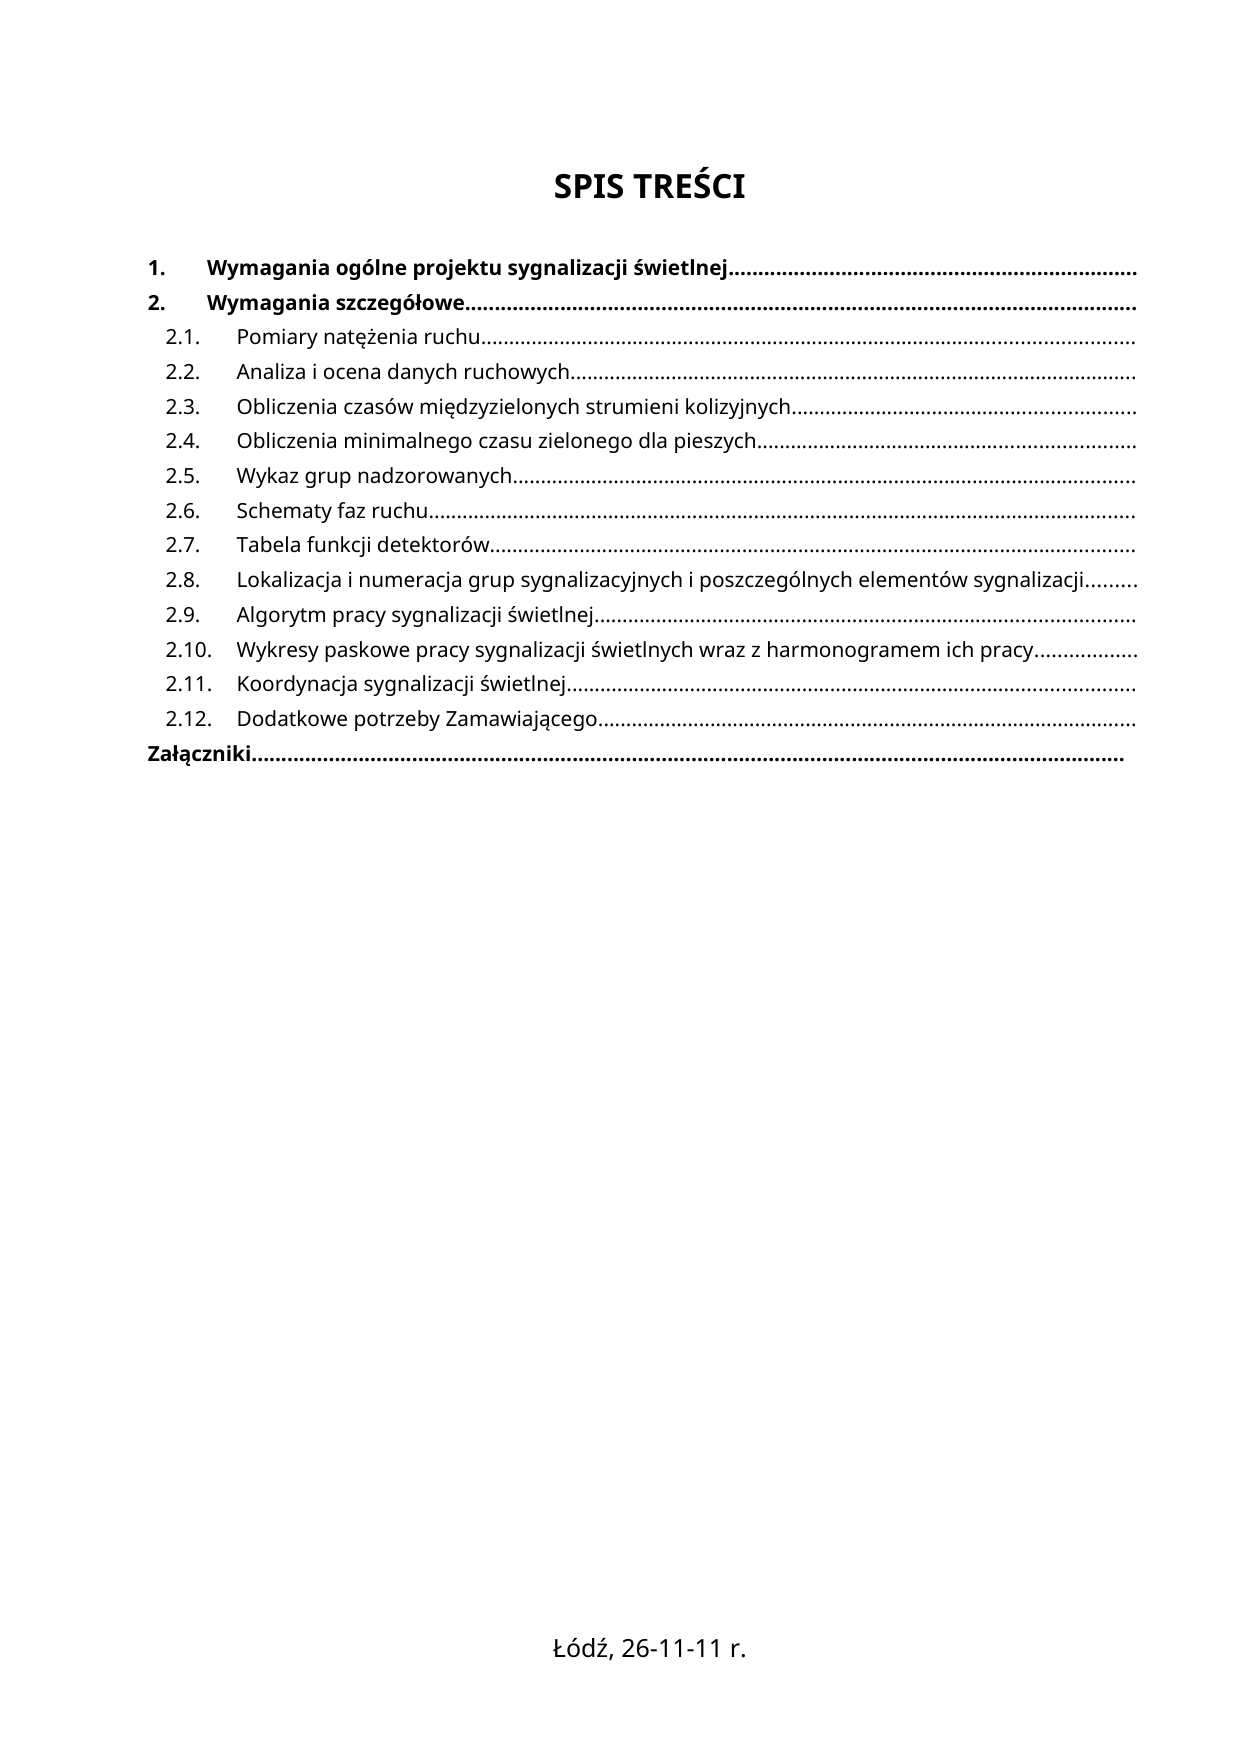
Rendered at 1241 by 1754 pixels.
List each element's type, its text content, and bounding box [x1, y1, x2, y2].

text 2.3. Obliczenia czasów międzyzielonych strumieni kolizyjnych 4 [165, 392, 1092, 420]
text 2.7. Tabela funkcji detektorów 5 [165, 531, 1092, 559]
text 1. Wymagania ogólne projektu sygnalizacji świetlnej 2 [148, 253, 1092, 282]
text Załączniki 11 [148, 739, 1092, 767]
text 2.2. Analiza i ocena danych ruchowych 3 [165, 357, 1092, 386]
text 2.10. Wykresy paskowe pracy sygnalizacji świetlnych wraz z harmonogramem ich pracy 7 [165, 635, 1092, 663]
text 2.6. Schematy faz ruchu 4 [165, 496, 1092, 524]
title SPIS TREŚCI [148, 163, 1152, 209]
text 2.5. Wykaz grup nadzorowanych 4 [165, 461, 1092, 490]
text 2.9. Algorytm pracy sygnalizacji świetlnej 5 [165, 600, 1092, 628]
text 2.8. Lokalizacja i numeracja grup sygnalizacyjnych i poszczególnych elementów sygnalizacji 5 [165, 565, 1092, 594]
text 2.4. Obliczenia minimalnego czasu zielonego dla pieszych 4 [165, 427, 1092, 455]
text 2.11. Koordynacja sygnalizacji świetlnej 7 [165, 669, 1092, 698]
text 2.12. Dodatkowe potrzeby Zamawiającego 8 [165, 704, 1092, 732]
text 2.1. Pomiary natężenia ruchu 3 [165, 322, 1092, 351]
text 2. Wymagania szczegółowe 3 [148, 288, 1092, 316]
